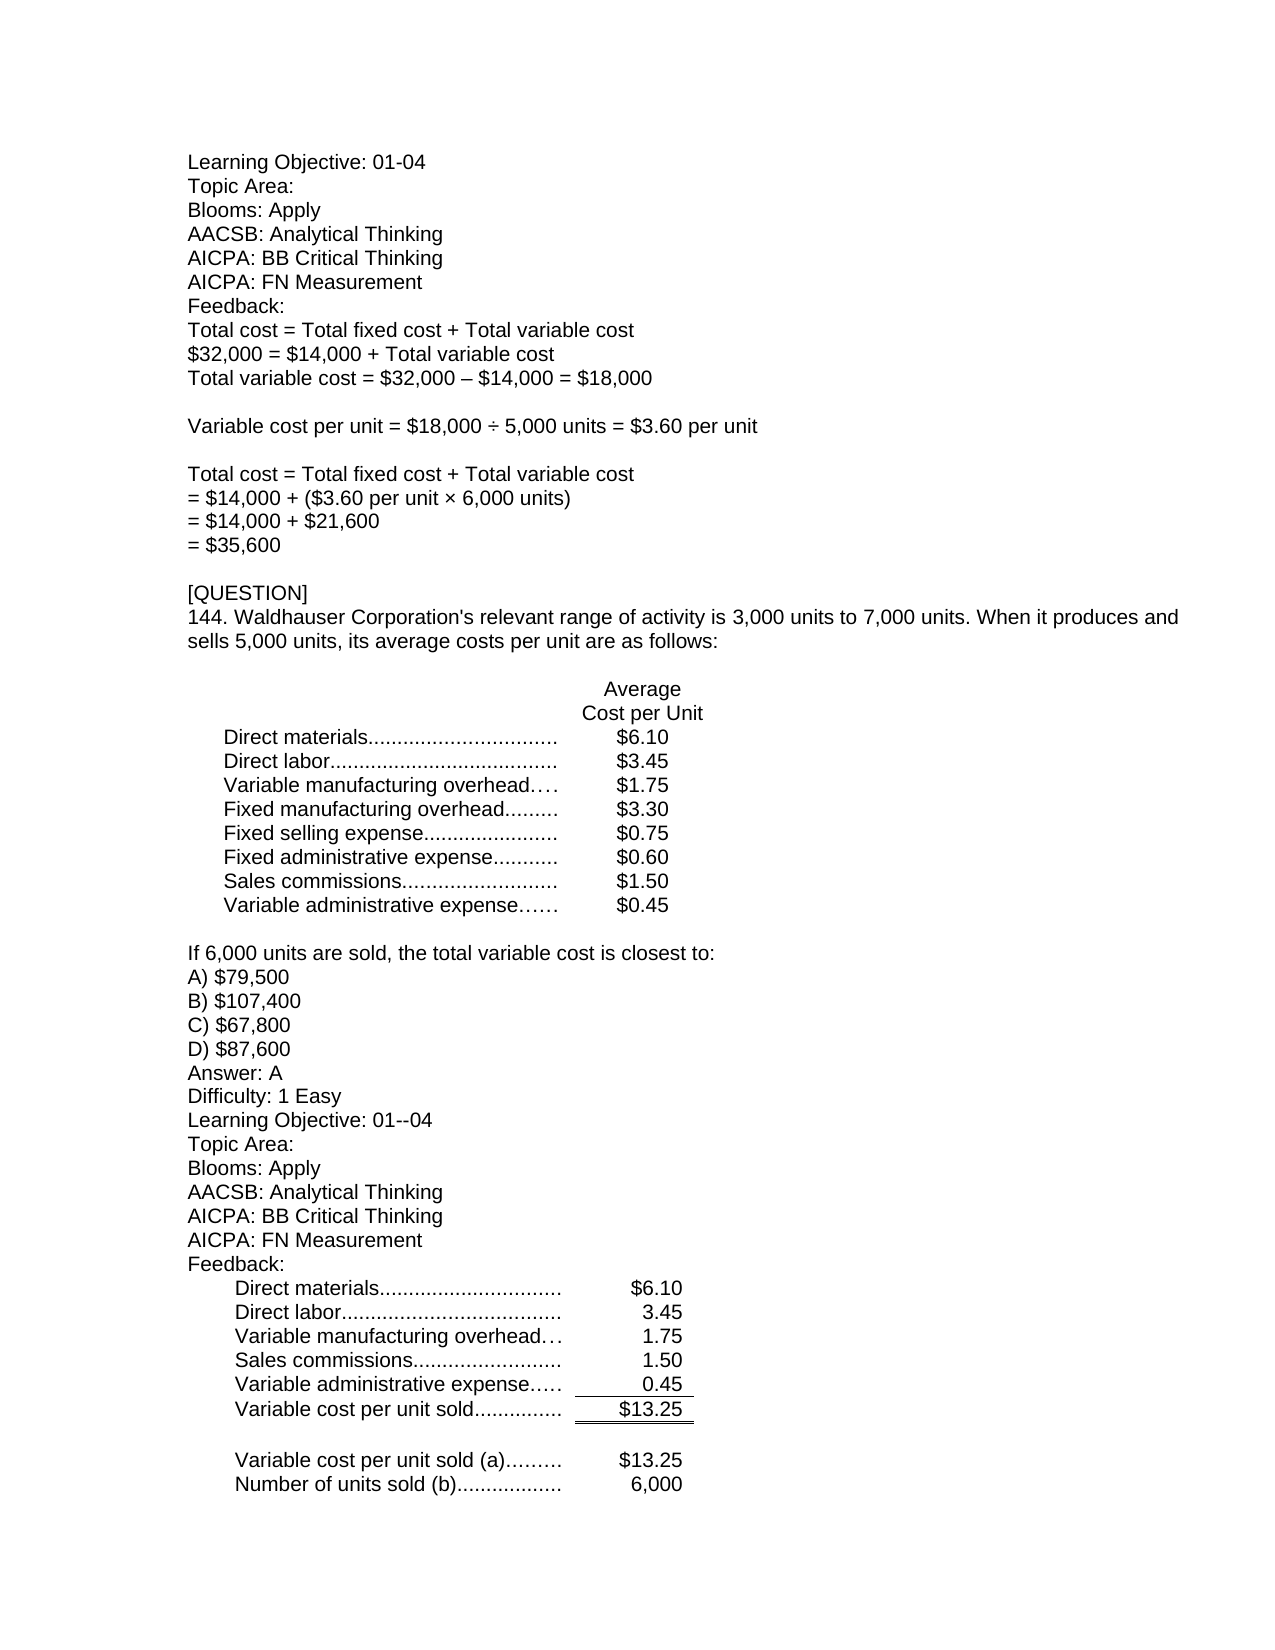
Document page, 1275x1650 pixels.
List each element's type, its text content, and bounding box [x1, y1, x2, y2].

text 144. Waldhauser Corporation's relevant range of activity is 3,000 units to 7,000 units. When it produces and sells 5,000 units, its average costs per unit are as follows: [187, 605, 1200, 653]
text B) $107,400 [187, 988, 1200, 1012]
text AICPA: FN Measurement [187, 1228, 1200, 1252]
text $32,000 = $14,000 + Total variable cost [187, 342, 1200, 366]
text Blooms: Apply [187, 198, 1200, 222]
text C) $67,800 [187, 1012, 1200, 1036]
text = $14,000 + $21,600 [187, 509, 1200, 533]
text Total cost = Total fixed cost + Total variable cost [187, 318, 1200, 342]
text Topic Area: [187, 174, 1200, 198]
text AACSB: Analytical Thinking [187, 1180, 1200, 1204]
text AICPA: BB Critical Thinking [187, 1204, 1200, 1228]
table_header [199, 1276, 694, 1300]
text Learning Objective: 01-04 [187, 150, 1200, 174]
text Learning Objective: 01--04 [187, 1108, 1200, 1132]
text Blooms: Apply [187, 1156, 1200, 1180]
text A) $79,500 [187, 964, 1200, 988]
text AICPA: FN Measurement [187, 270, 1200, 294]
text = $35,600 [187, 533, 1200, 557]
text Variable cost per unit = $18,000 ÷ 5,000 units = $3.60 per unit [187, 413, 1200, 437]
text AACSB: Analytical Thinking [187, 222, 1200, 246]
text Answer: A [187, 1060, 1200, 1084]
text Feedback: [187, 1252, 1200, 1276]
text If 6,000 units are sold, the total variable cost is closest to: [187, 941, 1200, 964]
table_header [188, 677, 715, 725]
text AICPA: BB Critical Thinking [187, 246, 1200, 270]
text Feedback: [187, 294, 1200, 318]
text Topic Area: [187, 1132, 1200, 1156]
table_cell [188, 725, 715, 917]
text Difficulty: 1 Easy [187, 1084, 1200, 1108]
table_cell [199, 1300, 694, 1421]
text Total variable cost = $32,000 – $14,000 = $18,000 [187, 366, 1200, 389]
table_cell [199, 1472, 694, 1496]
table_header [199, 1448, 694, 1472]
text [QUESTION] [187, 581, 1200, 605]
text D) $87,600 [187, 1036, 1200, 1060]
text Total cost = Total fixed cost + Total variable cost [187, 461, 1200, 485]
text = $14,000 + ($3.60 per unit × 6,000 units) [187, 485, 1200, 509]
